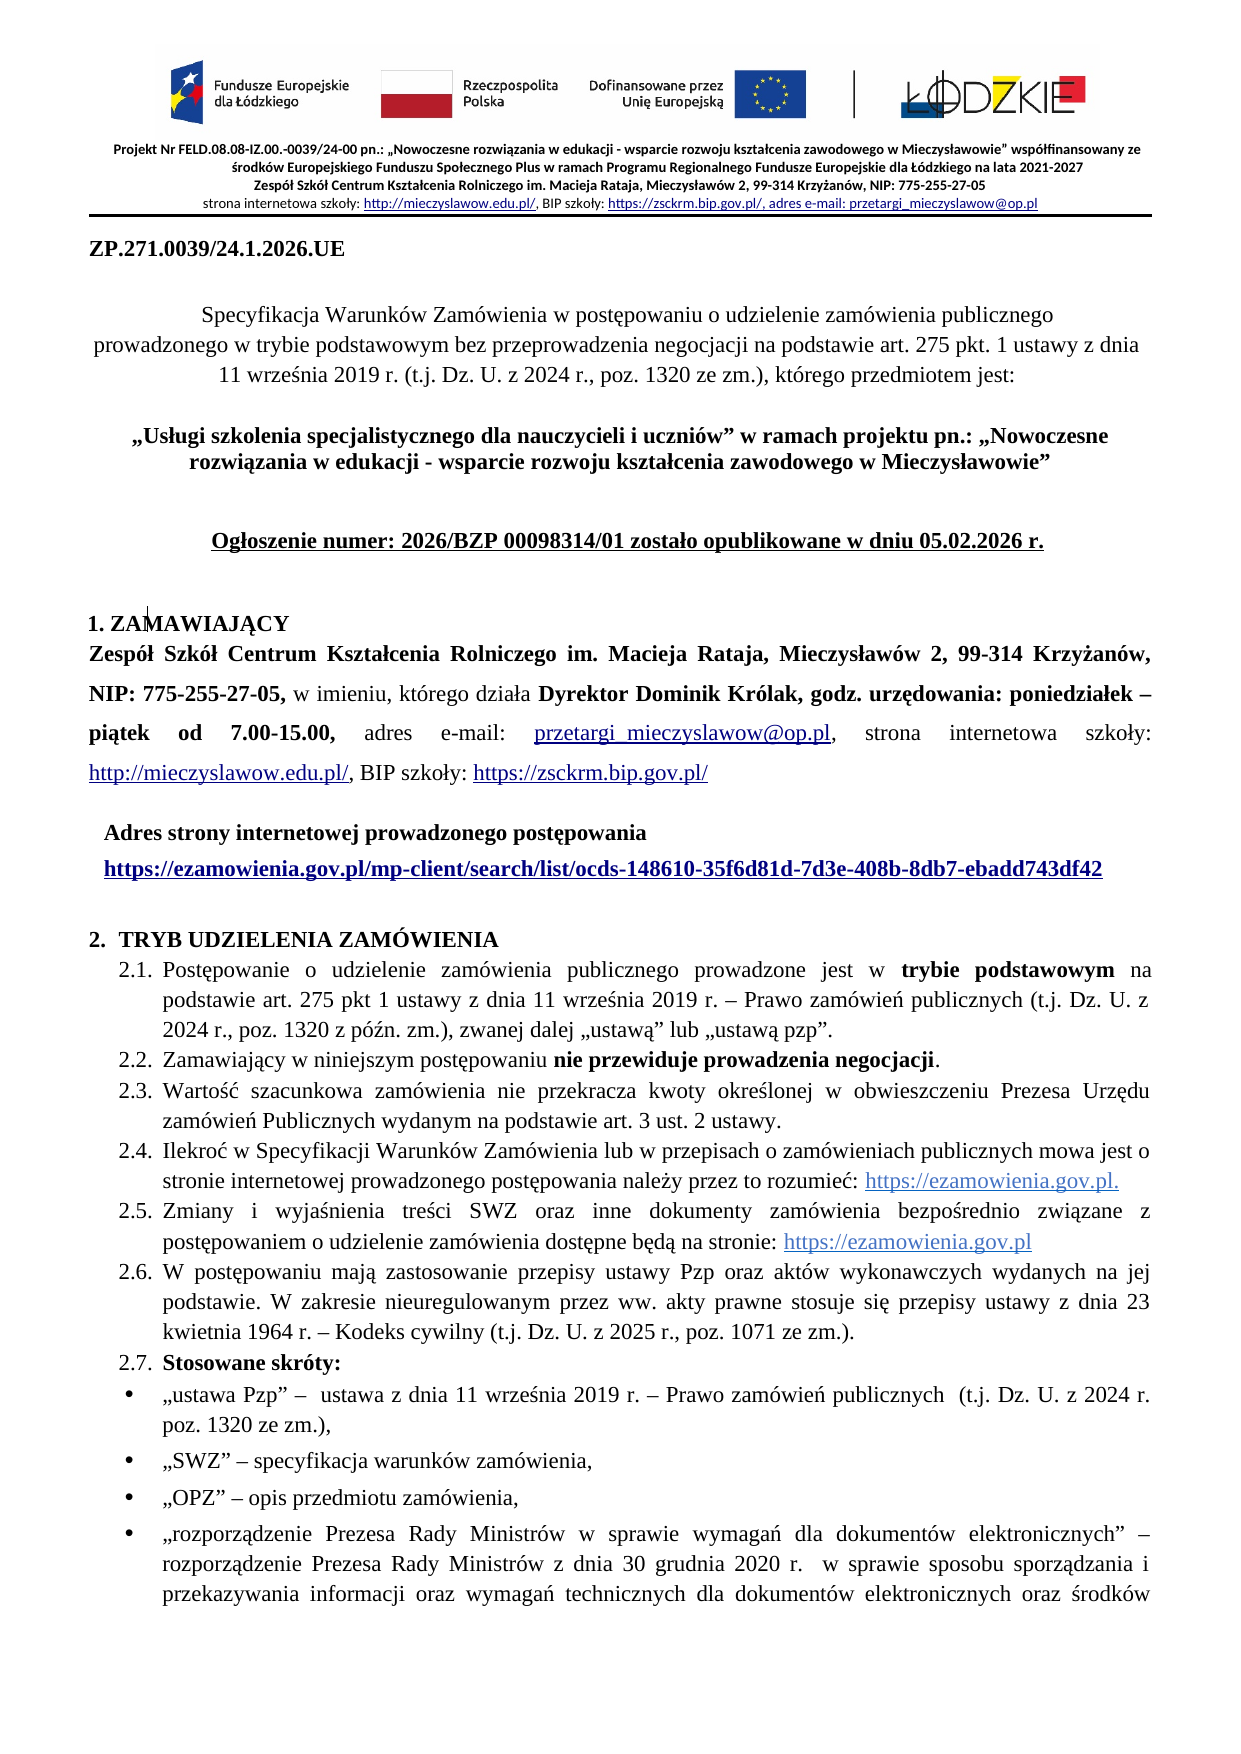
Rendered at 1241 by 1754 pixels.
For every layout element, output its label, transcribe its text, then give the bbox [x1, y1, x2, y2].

text Adres strony internetowej prowadzonego postępowania [103, 819, 1152, 846]
text ZP.271.0039/24.1.2026.UE [89, 235, 1152, 262]
list Stosowane skróty: [118, 1349, 1152, 1375]
picture [155, 44, 1100, 140]
list Ilekroć w Specyfikacji Warunków Zamówienia lub w przepisach o zamówieniach publicznych mowa jest o stronie internetowej prowadzonego postępowania należy przez to rozumieć: https://ezamowienia.gov.pl. [118, 1137, 1152, 1194]
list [124, 1518, 1152, 1606]
list Wartość szacunkowa zamówienia nie przekracza kwoty określonej w obwieszczeniu Prezesa Urzędu zamówień Publicznych wydanym na podstawie art. 3 ust. 2 ustawy. [118, 1077, 1152, 1133]
list Zmiany i wyjaśnienia treści SWZ oraz inne dokumenty zamówienia bezpośrednio związane z postępowaniem o udzielenie zamówienia dostępne będą na stronie: https://ezamowienia.gov.pl [118, 1198, 1152, 1254]
list W postępowaniu mają zastosowanie przepisy ustawy Pzp oraz aktów wykonawczych wydanych na jej podstawie. W zakresie nieuregulowanym przez ww. akty prawne stosuje się przepisy ustawy z dnia 23 kwietnia 1964 r. – Kodeks cywilny (t.j. Dz. U. z 2025 r., poz. 1071 ze zm.). [118, 1258, 1152, 1345]
text 1. ZAMAWIAJĄCY [87, 610, 1138, 637]
text prowadzonego w trybie podstawowym bez przeprowadzenia negocjacji na podstawie art. 275 pkt. 1 ustawy z dnia 11 września 2019 r. (t.j. Dz. U. z 2024 r., poz. 1320 ze zm.), którego przedmiotem jest: [89, 331, 1145, 388]
text Ogłoszenie numer: 2026/BZP 00098314/01 zostało opublikowane w dniu 05.02.2026 r. [103, 527, 401, 554]
list TRYB UDZIELENIA ZAMÓWIENIA [89, 926, 1138, 952]
list „ustawa Pzp” – ustawa z dnia 11 września 2019 r. – Prawo zamówień publicznych (t.j. Dz. U. z 2024 r. poz. 1320 ze zm.), [124, 1379, 1152, 1437]
text „Usługi szkolenia specjalistycznego dla nauczycieli i uczniów” w ramach projektu pn.: „Nowoczesne rozwiązania w edukacji - wsparcie rozwoju kształcenia zawodowego w Mieczysławowie” [89, 422, 1152, 474]
text Specyfikacja Warunków Zamówienia w postępowaniu o udzielenie zamówienia publicznego [103, 301, 1152, 327]
list „OPZ” – opis przedmiotu zamówienia, [124, 1482, 1152, 1510]
text Zespół Szkół Centrum Kształcenia Rolniczego im. Macieja Rataja, Mieczysławów 2, 99-314 Krzyżanów, NIP: 775-255-27-05, w imieniu, którego działa Dyrektor Dominik Królak, godz. urzędowania: poniedziałek – piątek od 7.00-15.00, adres e-mail: przetargi_mieczyslawow@op.pl, strona internetowa szkoły: http://mieczyslawow.edu.pl/, BIP szkoły: https://zsckrm.bip.gov.pl/ [89, 640, 1152, 785]
list „SWZ” – specyfikacja warunków zamówienia, [124, 1445, 1152, 1474]
list Postępowanie o udzielenie zamówienia publicznego prowadzone jest w trybie podstawowym na podstawie art. 275 pkt 1 ustawy z dnia 11 września 2019 r. – Prawo zamówień publicznych (t.j. Dz. U. z 2024 r., poz. 1320 z późn. zm.), zwanej dalej „ustawą” lub „ustawą pzp”. [118, 956, 1152, 1043]
list Zamawiający w niniejszym postępowaniu nie przewiduje prowadzenia negocjacji. [118, 1047, 1152, 1073]
text https://ezamowienia.gov.pl/mp-client/search/list/ocds-148610-35f6d81d-7d3e-408b-8db7-ebadd743df42 [103, 855, 1152, 881]
text Ogłoszenie numer: 2026/BZP 00098314/01 zostało opublikowane w dniu 05.02.2026 r. [630, 527, 1152, 554]
